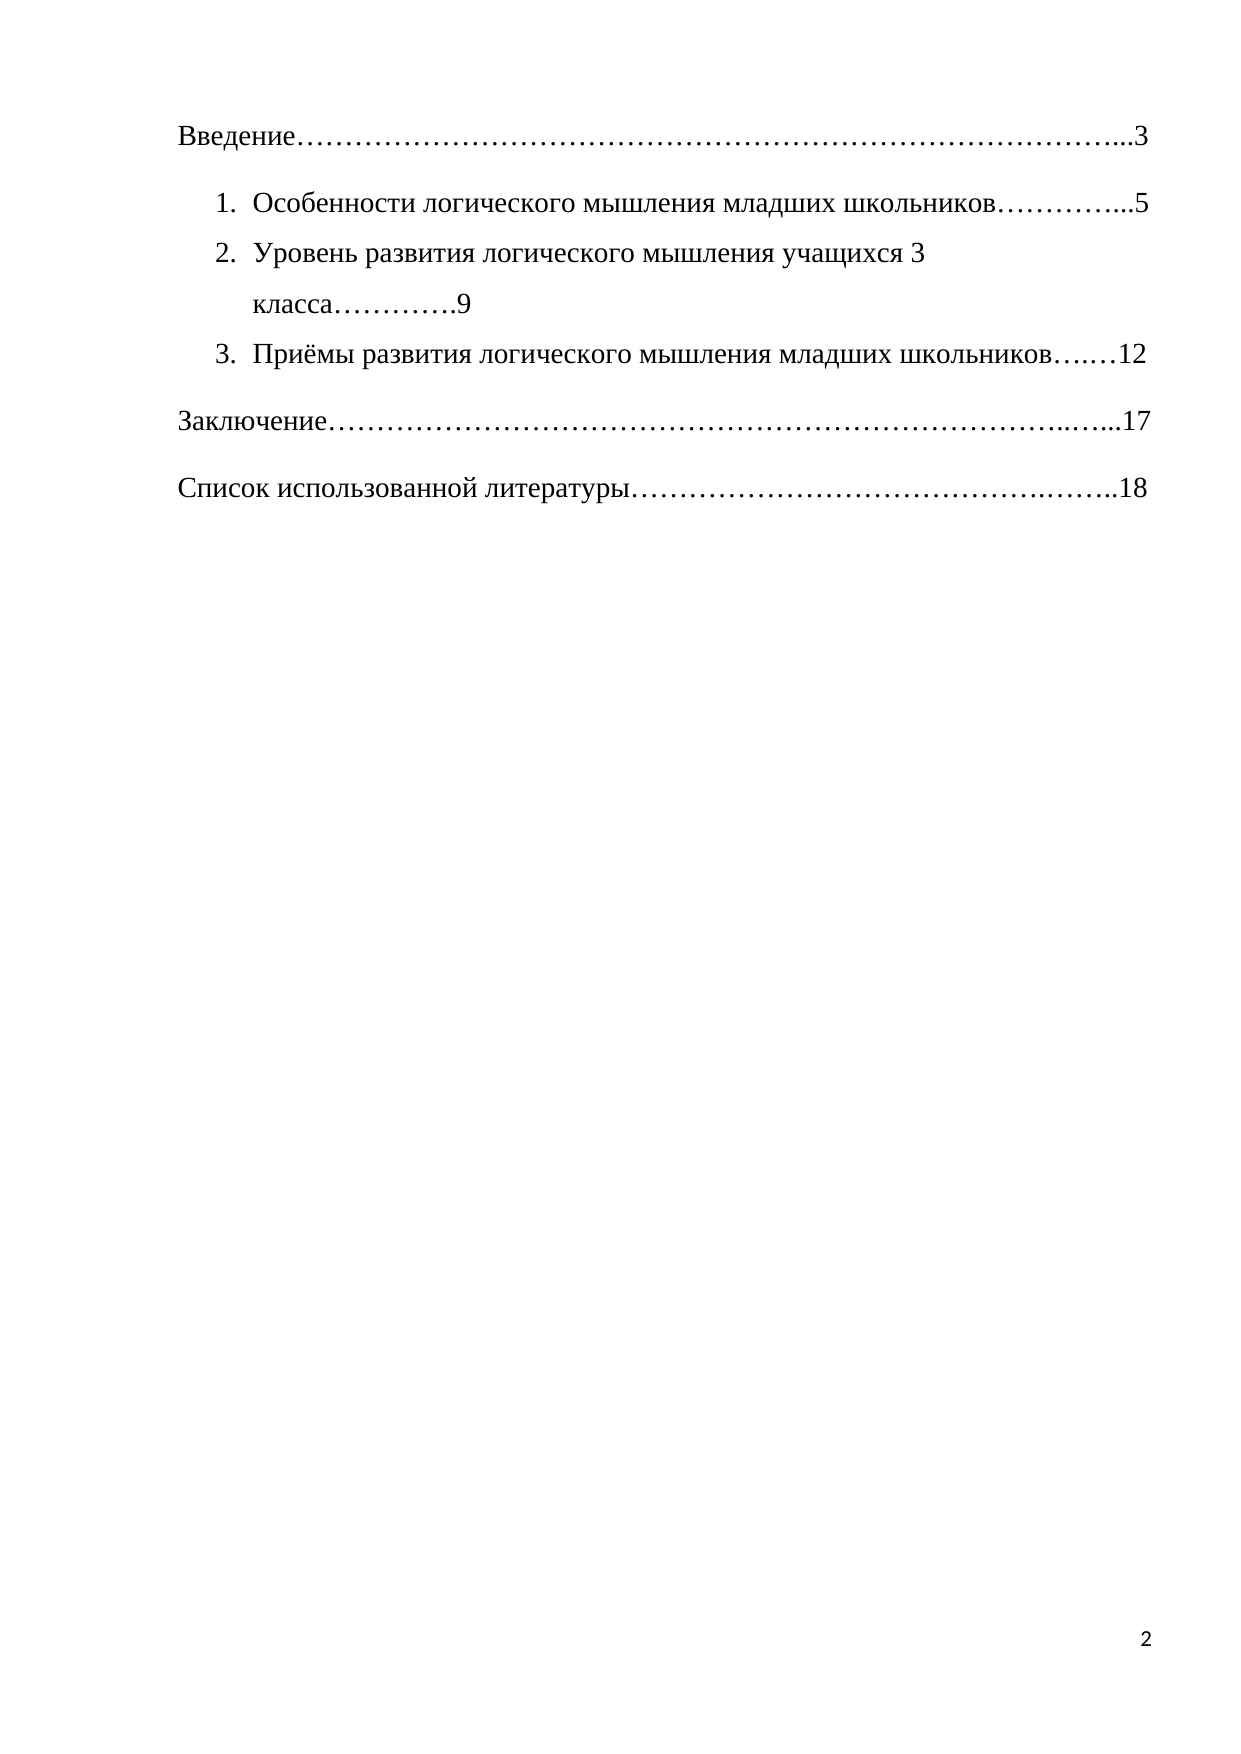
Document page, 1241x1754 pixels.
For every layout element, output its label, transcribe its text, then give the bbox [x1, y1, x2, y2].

text Введение…………………………………………………………………………...3 [177, 118, 1152, 152]
text Заключение…………………………………………………………………..…...17 [177, 403, 1152, 437]
list Приёмы развития логического мышления младших школьников….…12 [215, 336, 1152, 369]
list Особенности логического мышления младших школьников…………...5 [215, 185, 1152, 219]
list Уровень развития логического мышления учащихся 3 класса………….9 [215, 235, 1152, 319]
text Список использованной литературы…………………………………….……..18 [177, 470, 1152, 503]
